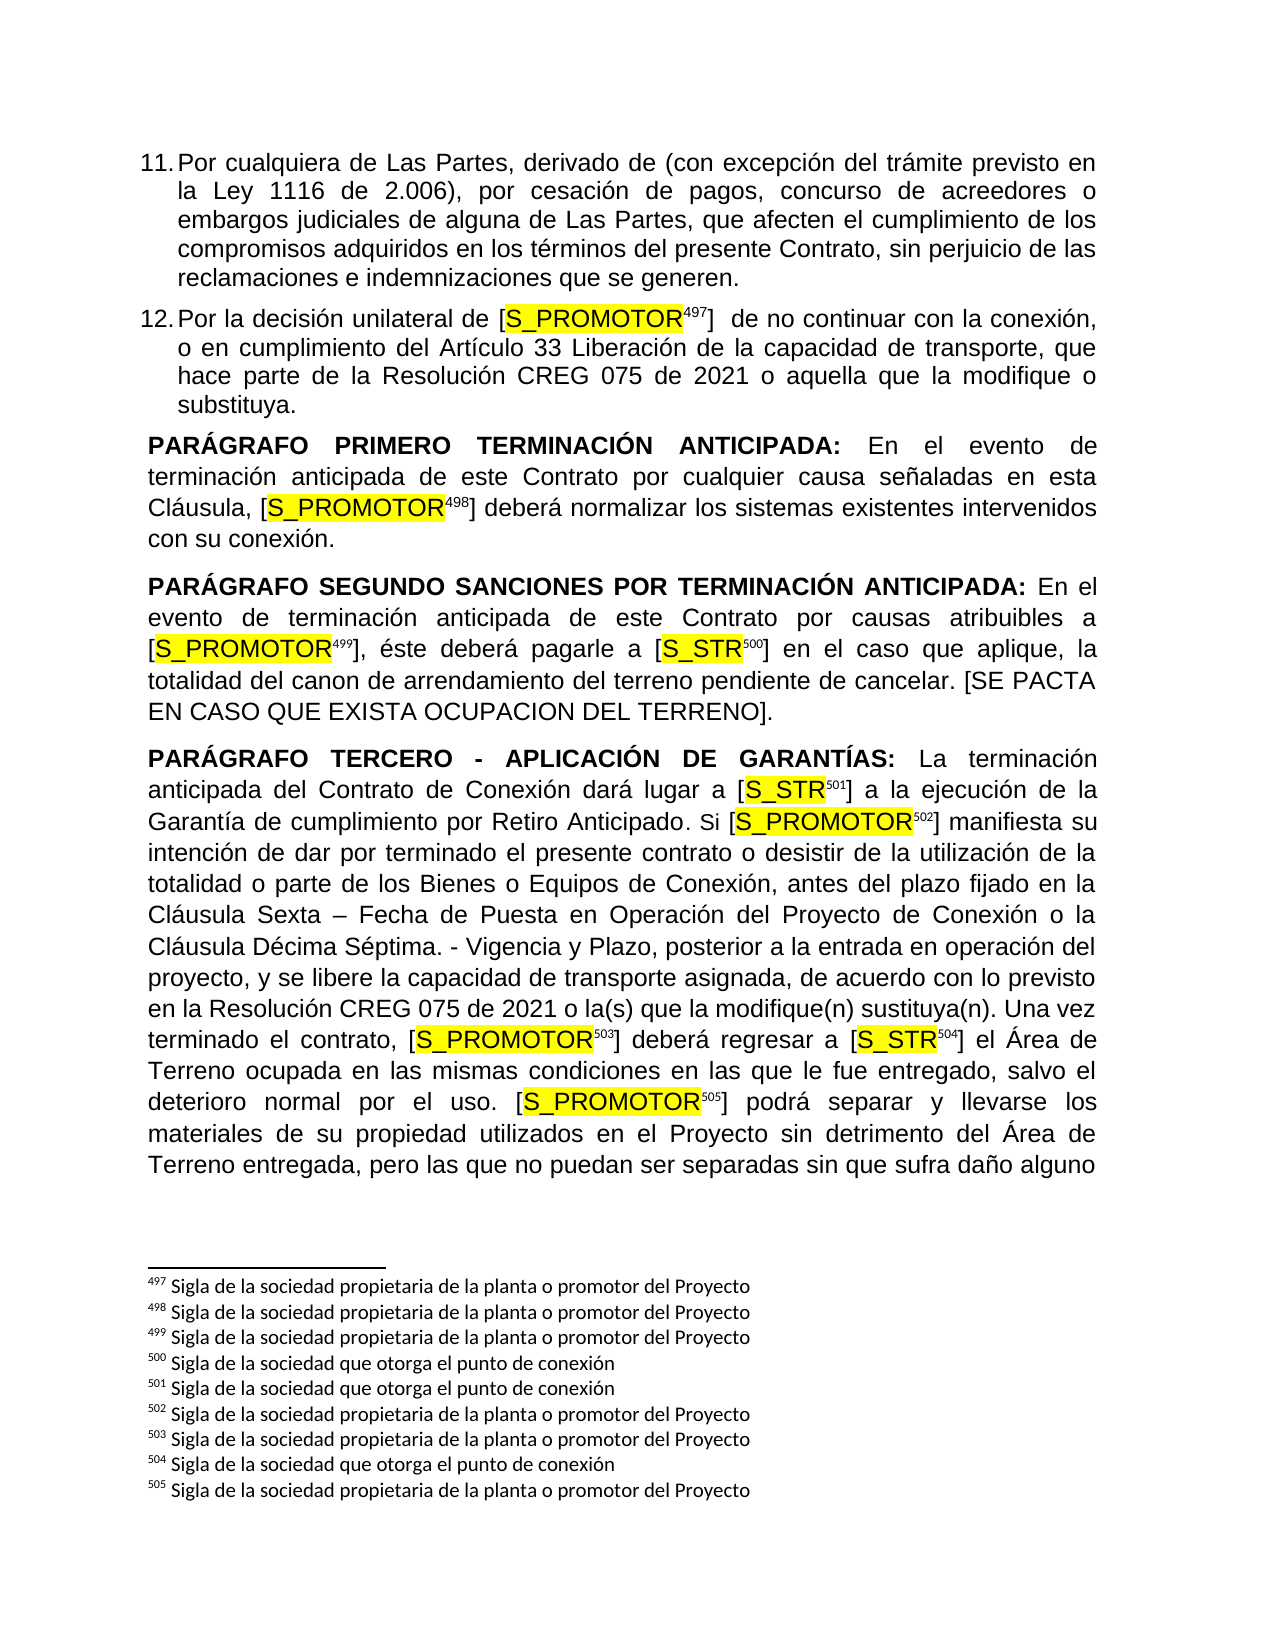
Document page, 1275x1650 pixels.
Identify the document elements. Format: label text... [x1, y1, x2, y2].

list Por cualquiera de Las Partes, derivado de (con excepción del trámite previsto en la Ley 1116 de 2.006), por cesación de pagos, concurso de acreedores o embargos judiciales de alguna de Las Partes, que afecten el cumplimiento de los compromisos adquiridos en los términos del presente Contrato, sin perjuicio de las reclamaciones e indemnizaciones que se generen. [140, 148, 1098, 291]
text PARÁGRAFO SEGUNDO SANCIONES POR TERMINACIÓN ANTICIPADA: En el evento de terminación anticipada de este Contrato por causas atribuibles a [S_PROMOTOR], éste deberá pagarle a [S_STR] en el caso que aplique, la totalidad del canon de arrendamiento del terreno pendiente de cancelar. [SE PACTA EN CASO QUE EXISTA OCUPACION DEL TERRENO]. [148, 572, 1098, 726]
list Por la decisión unilateral de [S_PROMOTOR] de no continuar con la conexión, o en cumplimiento del Artículo 33 Liberación de la capacidad de transporte, que hace parte de la Resolución CREG 075 de 2021 o aquella que la modifique o substituya. [140, 304, 1098, 419]
text PARÁGRAFO PRIMERO TERMINACIÓN ANTICIPADA: En el evento de terminación anticipada de este Contrato por cualquier causa señaladas en esta Cláusula, [S_PROMOTOR] deberá normalizar los sistemas existentes intervenidos con su conexión. [148, 431, 1098, 553]
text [148, 744, 1098, 1210]
